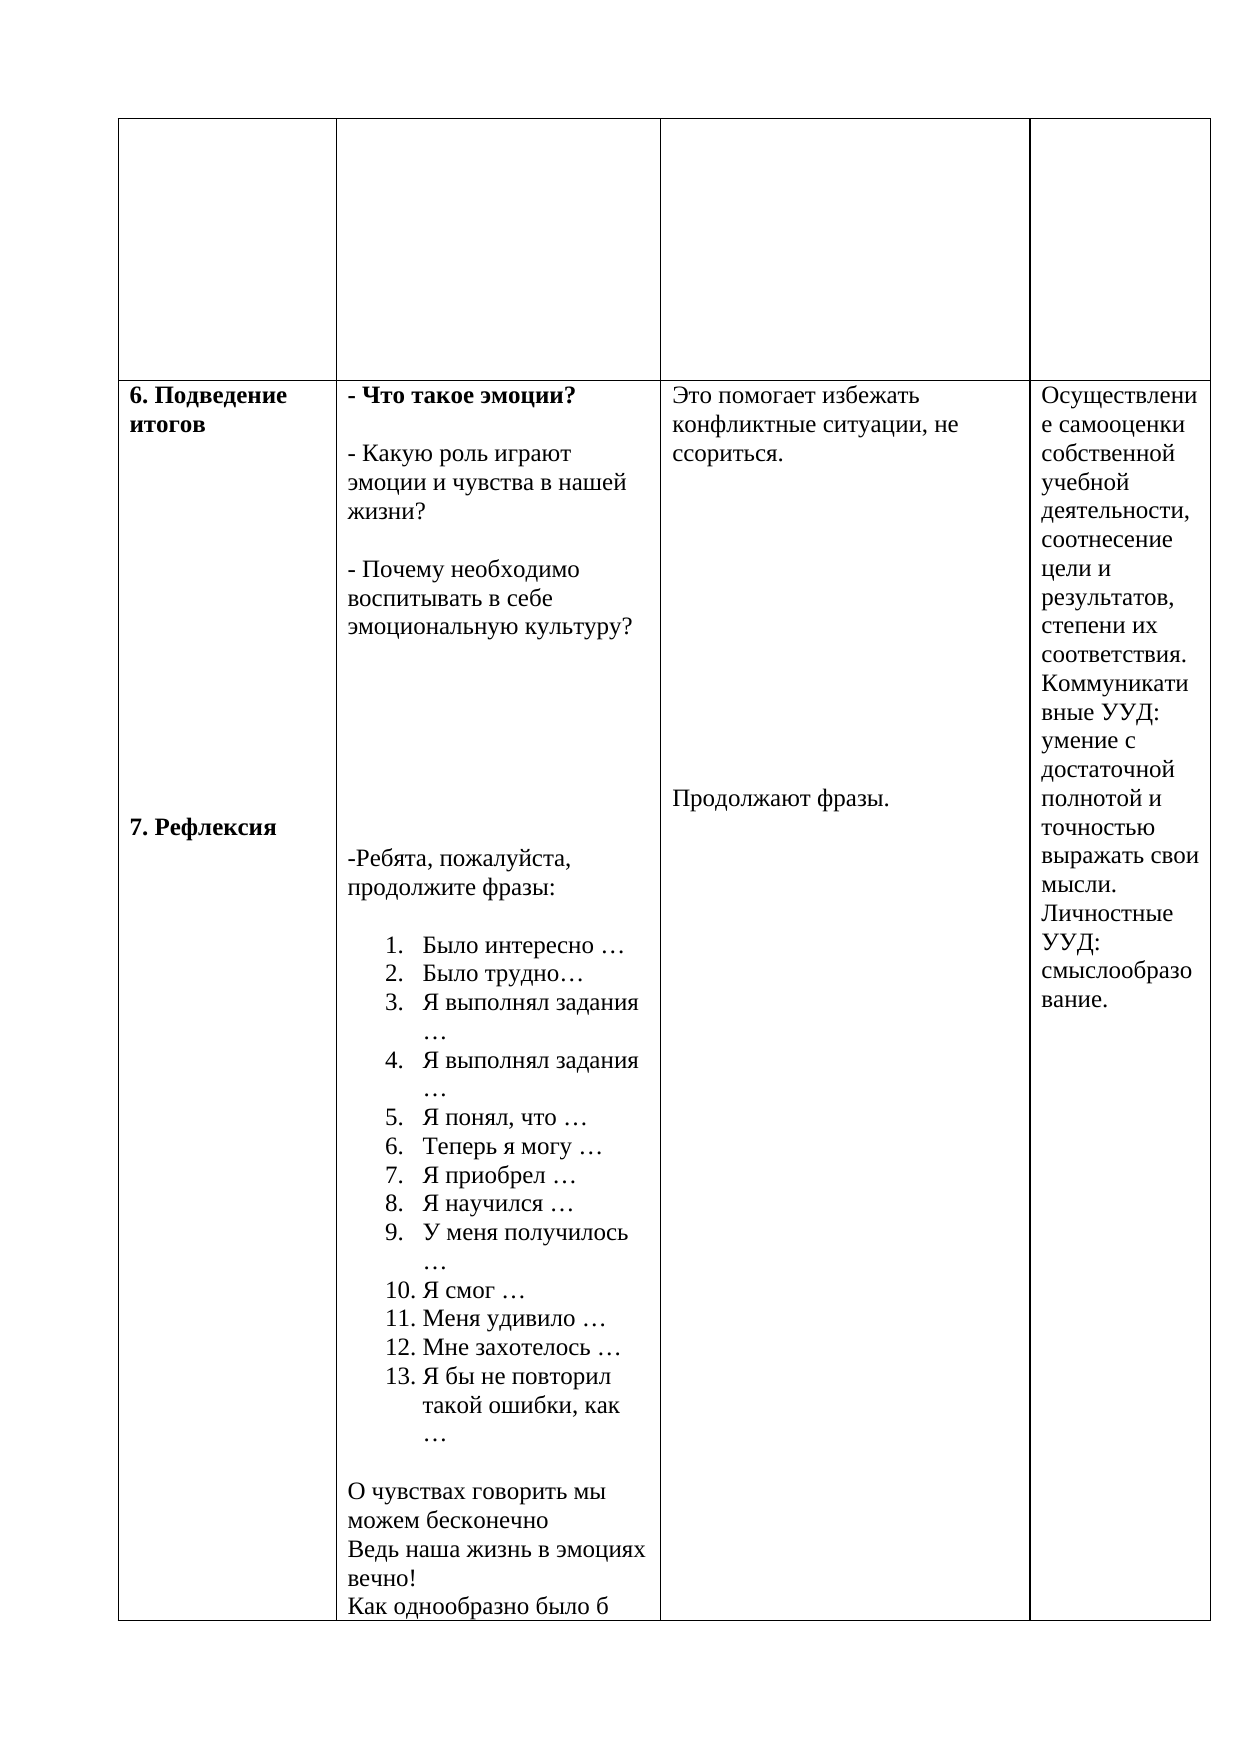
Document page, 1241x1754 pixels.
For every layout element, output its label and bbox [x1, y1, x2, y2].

table_cell [119, 119, 336, 379]
table_cell [661, 119, 1029, 379]
table_cell [661, 381, 1029, 1620]
table_cell [337, 381, 660, 1620]
table_cell [119, 381, 336, 1620]
table_cell [1031, 381, 1210, 1620]
table_cell [337, 119, 660, 379]
table_cell [1031, 119, 1210, 379]
